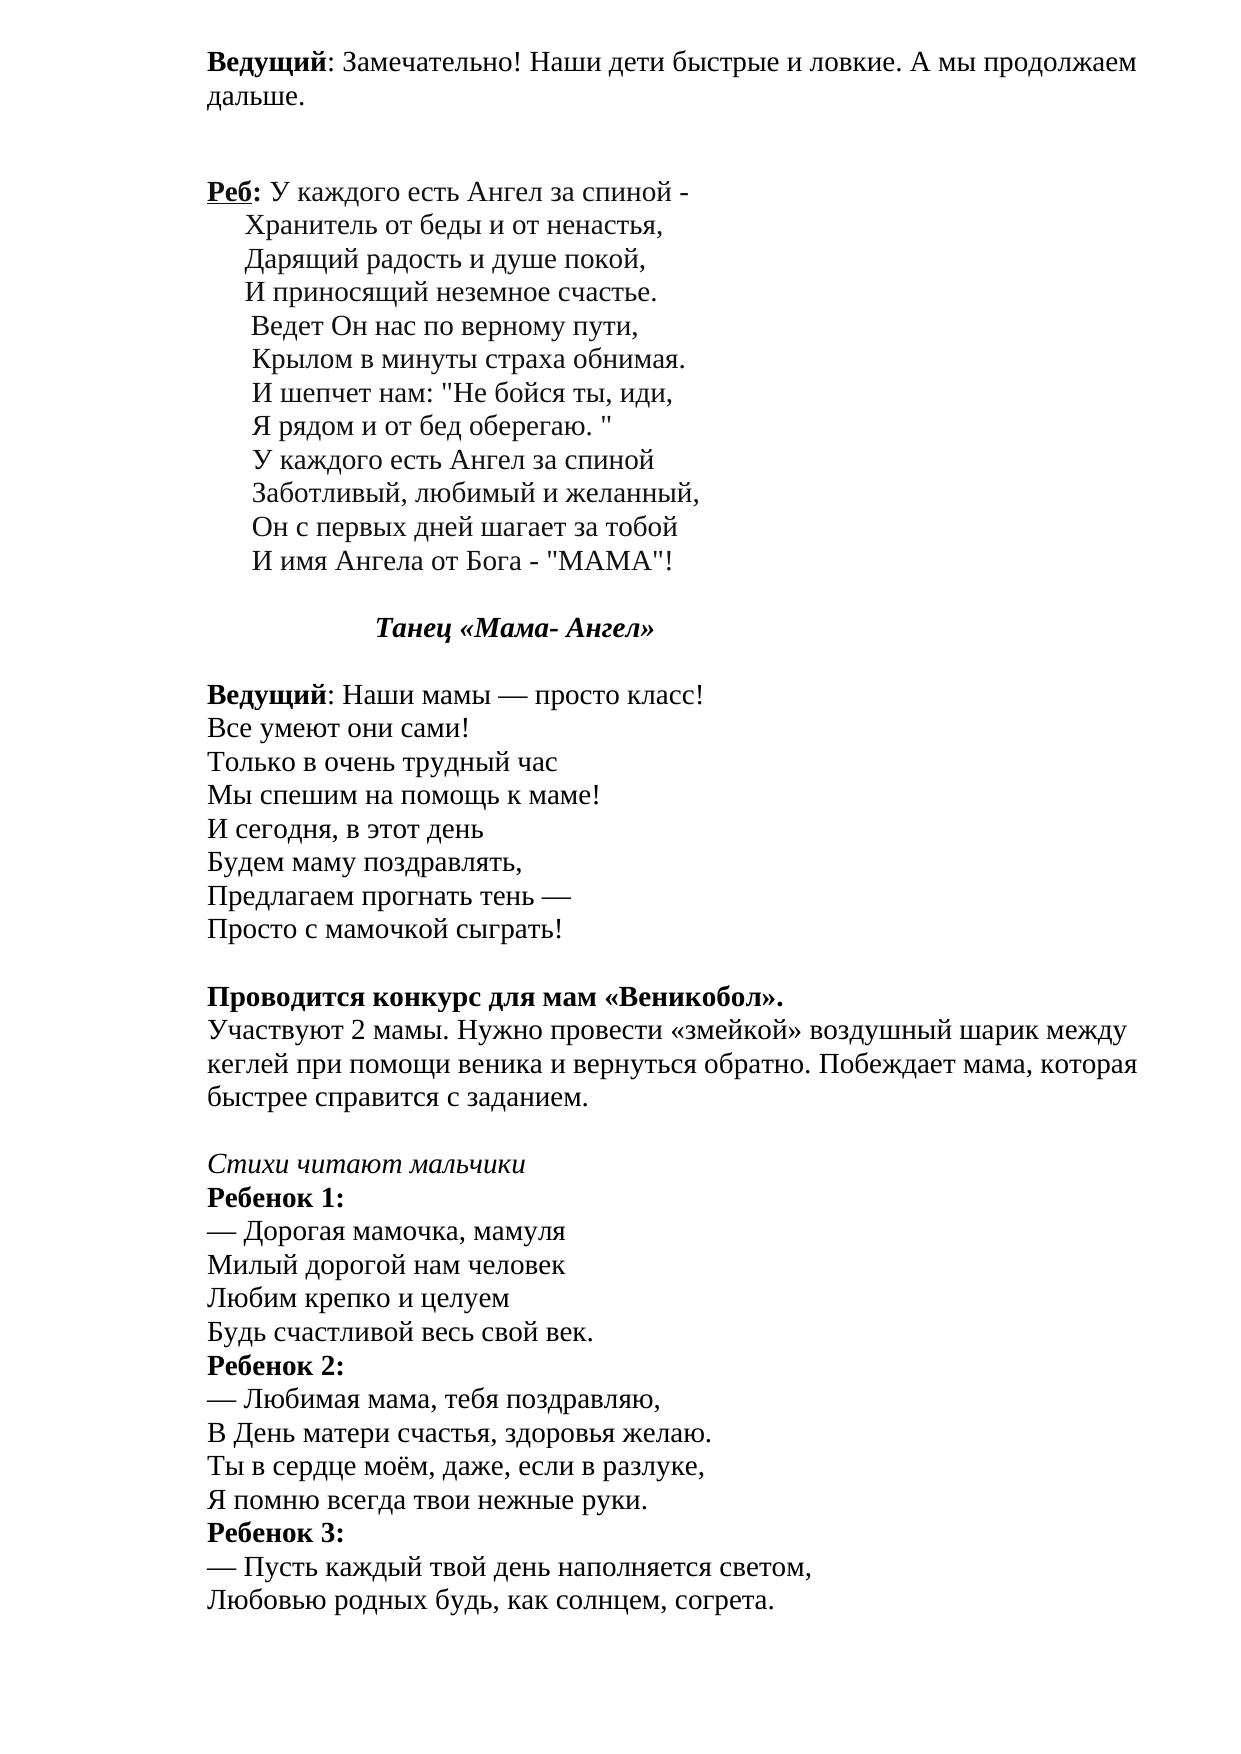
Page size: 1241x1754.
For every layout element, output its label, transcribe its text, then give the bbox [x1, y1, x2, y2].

text Дарящий радость и душе покой, [207, 241, 1152, 274]
text Ведет Он нас по верному пути, [207, 308, 1152, 341]
text И имя Ангела от Бога - "МАМА"! [207, 543, 1152, 576]
text Заботливый, любимый и желанный, [207, 476, 1152, 509]
text Реб: У каждого есть Ангел за спиной - [207, 174, 1152, 207]
text И приносящий неземное счастье. [207, 274, 1152, 308]
text Крылом в минуты страха обнимая. [207, 341, 1152, 375]
text И шепчет нам: "Не бойся ты, иди, [207, 375, 1152, 408]
text Он с первых дней шагает за тобой [207, 509, 1152, 543]
text Я рядом и от бед оберегаю. " [207, 408, 1152, 442]
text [207, 44, 1152, 174]
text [207, 576, 1152, 1616]
text Хранитель от беды и от ненастья, [207, 207, 1152, 241]
text У каждого есть Ангел за спиной [207, 442, 1152, 476]
